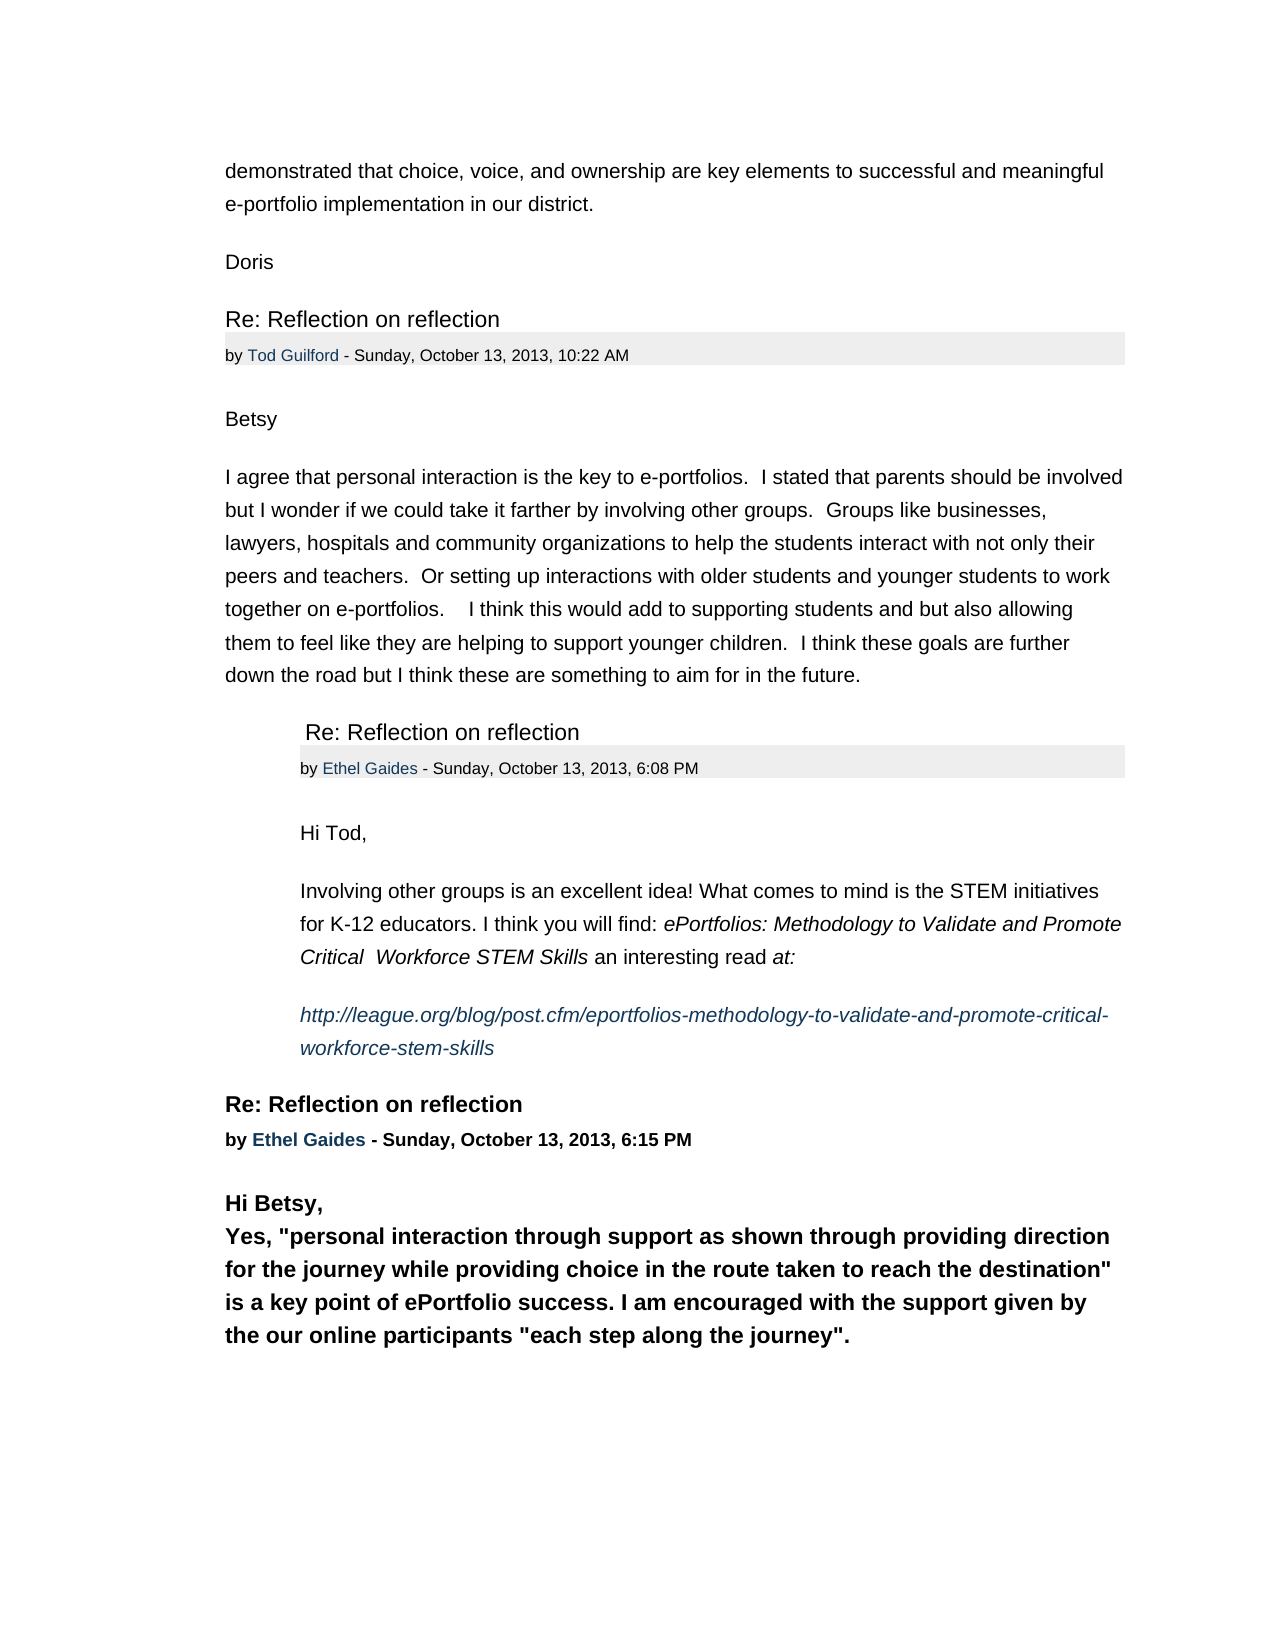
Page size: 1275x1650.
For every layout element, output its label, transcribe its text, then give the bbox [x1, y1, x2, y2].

text http://league.org/blog/post.cfm/eportfolios-methodology-to-validate-and-promote-critical-workforce-stem-skills [300, 993, 1125, 1059]
text Re: Reflection on reflection [300, 712, 1125, 745]
text Betsy [225, 398, 1125, 431]
text by Ethel Gaides - Sunday, October 13, 2013, 6:08 PM [300, 745, 1125, 778]
text Involving other groups is an excellent idea! What comes to mind is the STEM initiatives for K-12 educators. I think you will find: ePortfolios: Methodology to Validate and Promote Critical Workforce STEM Skills an interesting read at: [300, 869, 1125, 968]
text I agree that personal interaction is the key to e-portfolios. I stated that parents should be involved but I wonder if we could take it farther by involving other groups. Groups like businesses, lawyers, hospitals and community organizations to help the students interact with not only their peers and teachers. Or setting up interactions with older students and younger students to work together on e-portfolios. I think this would add to supporting students and but also allowing them to feel like they are helping to support younger children. I think these goals are further down the road but I think these are something to aim for in the future. [225, 456, 1125, 687]
text Hi Betsy, [225, 1183, 1125, 1217]
text Doris [225, 241, 1125, 274]
text Re: Reflection on reflection [150, 299, 1125, 332]
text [225, 150, 1125, 216]
text Yes, "personal interaction through support as shown through providing direction for the journey while providing choice in the route taken to reach the destination" is a key point of ePortfolio success. I am encouraged with the support given by the our online participants "each step along the journey". [225, 1217, 1125, 1349]
text Hi Tod, [300, 811, 1125, 844]
text by Tod Guilford - Sunday, October 13, 2013, 10:22 AM [225, 332, 1125, 365]
text by Ethel Gaides - Sunday, October 13, 2013, 6:15 PM [150, 1117, 1125, 1151]
text Re: Reflection on reflection [150, 1084, 1125, 1117]
